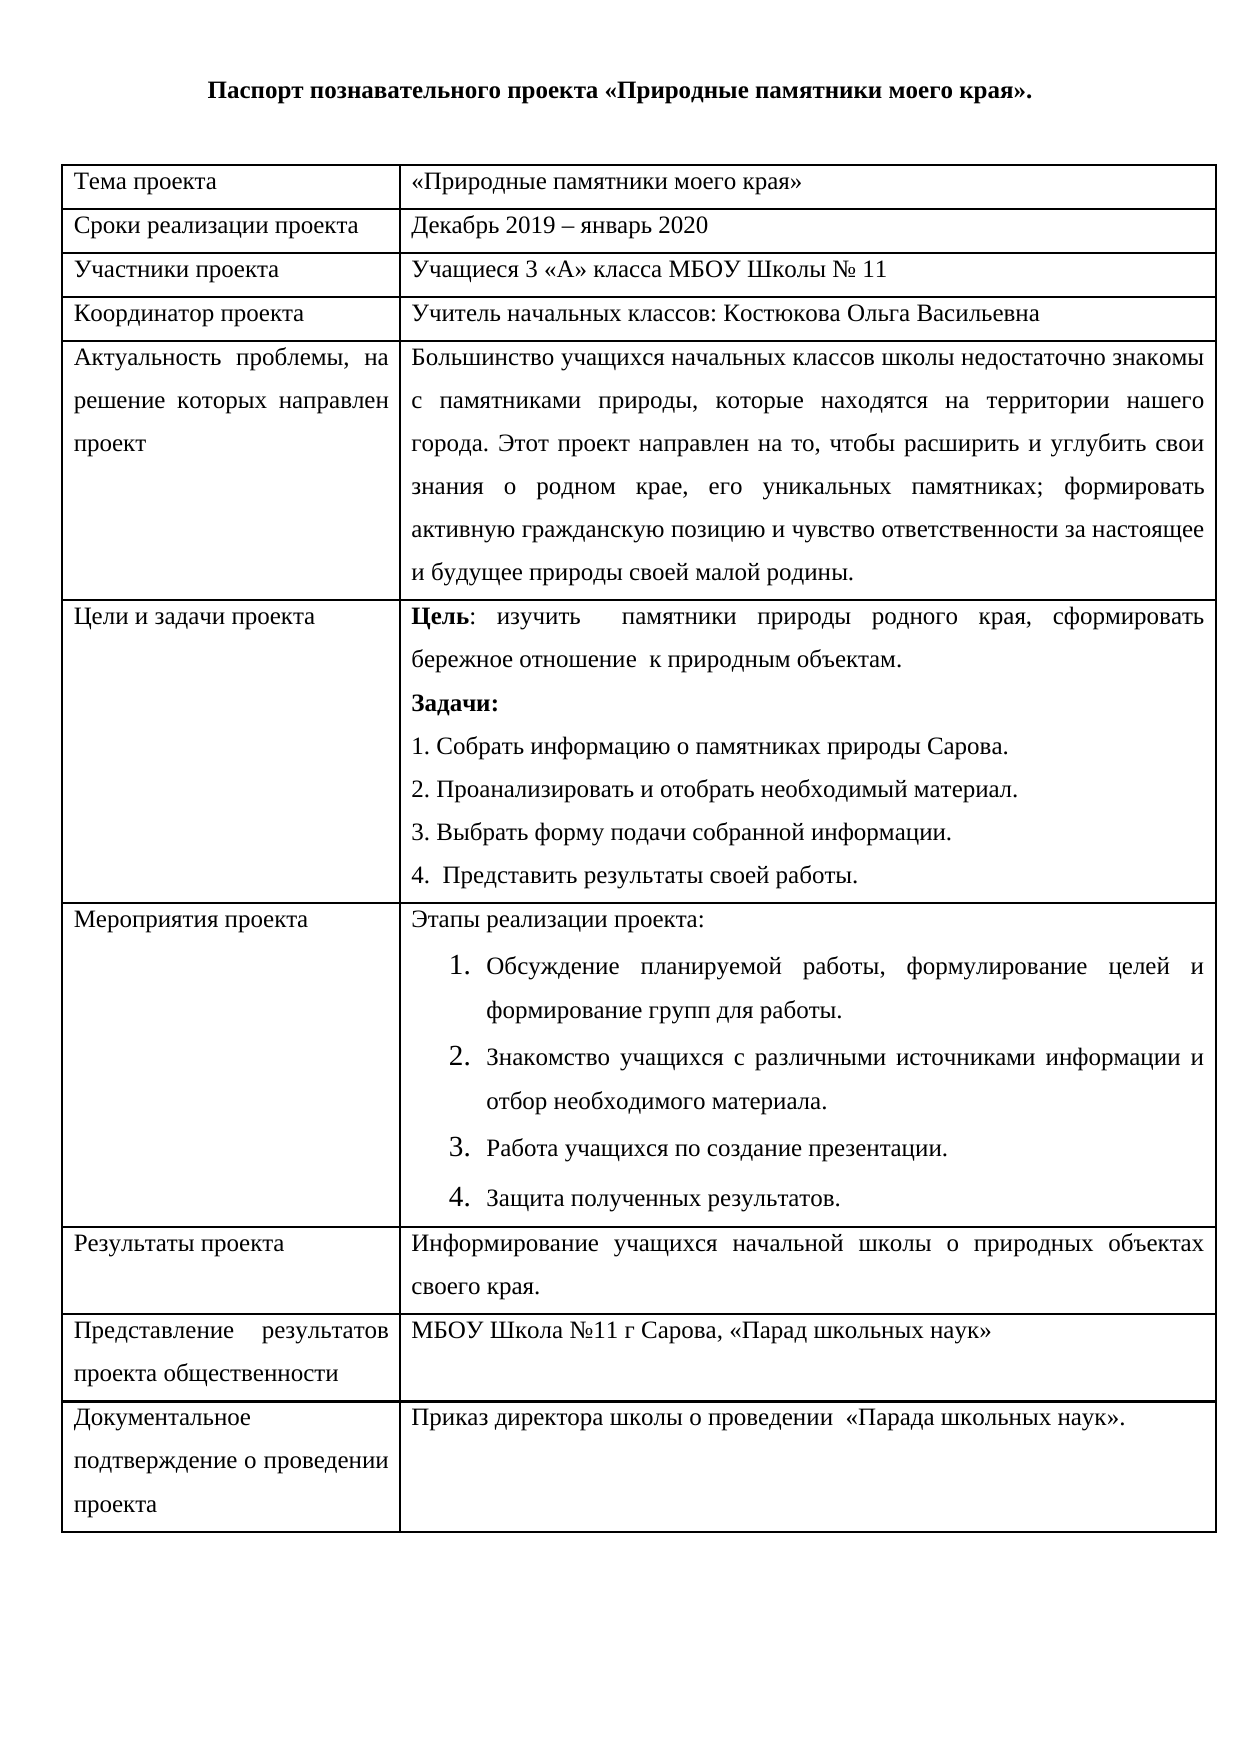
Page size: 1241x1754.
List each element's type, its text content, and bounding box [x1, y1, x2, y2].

table_cell Приказ директора школы о проведении «Парада школьных наук». [401, 1403, 1215, 1531]
table_cell Цели и задачи проекта [63, 601, 399, 902]
table_cell Учащиеся 3 «А» класса МБОУ Школы № 11 [401, 254, 1215, 296]
text Паспорт познавательного проекта «Природные памятники моего края». [75, 75, 1165, 104]
table_cell Представление результатов проекта общественности [63, 1315, 399, 1400]
table_cell Мероприятия проекта [63, 904, 399, 1226]
table_header «Природные памятники моего края» [401, 166, 1215, 208]
table_cell Информирование учащихся начальной школы о природных объектах своего края. [401, 1228, 1215, 1313]
table_cell Участники проекта [63, 254, 399, 296]
table_cell Сроки реализации проекта [63, 210, 399, 252]
table_cell МБОУ Школа №11 г Сарова, «Парад школьных наук» [401, 1315, 1215, 1400]
table_cell Декабрь 2019 – январь 2020 [401, 210, 1215, 252]
table_cell Учитель начальных классов: Костюкова Ольга Васильевна [401, 298, 1215, 340]
table_cell Цель: изучить памятники природы родного края, сформировать бережное отношение к природным объектам. Задачи: 1. Собрать информацию о памятниках природы Сарова. 2. Проанализировать и отобрать необходимый материал. 3. Выбрать форму подачи собранной информации. 4. Представить результаты своей работы. [401, 601, 1215, 902]
table_cell Большинство учащихся начальных классов школы недостаточно знакомы с памятниками природы, которые находятся на территории нашего города. Этот проект направлен на то, чтобы расширить и углубить свои знания о родном крае, его уникальных памятниках; формировать активную гражданскую позицию и чувство ответственности за настоящее и будущее природы своей малой родины. [401, 342, 1215, 599]
table_cell Результаты проекта [63, 1228, 399, 1313]
table_cell Координатор проекта [63, 298, 399, 340]
table_cell Этапы реализации проекта: Обсуждение планируемой работы, формулирование целей и формирование групп для работы. Знакомство учащихся с различными источниками информации и отбор необходимого материала. Работа учащихся по создание презентации. Защита полученных результатов. [401, 904, 1215, 1226]
table_header Тема проекта [63, 166, 399, 208]
table_cell Актуальность проблемы, на решение которых направлен проект [63, 342, 399, 599]
table_cell Документальное подтверждение о проведении проекта [63, 1403, 399, 1531]
